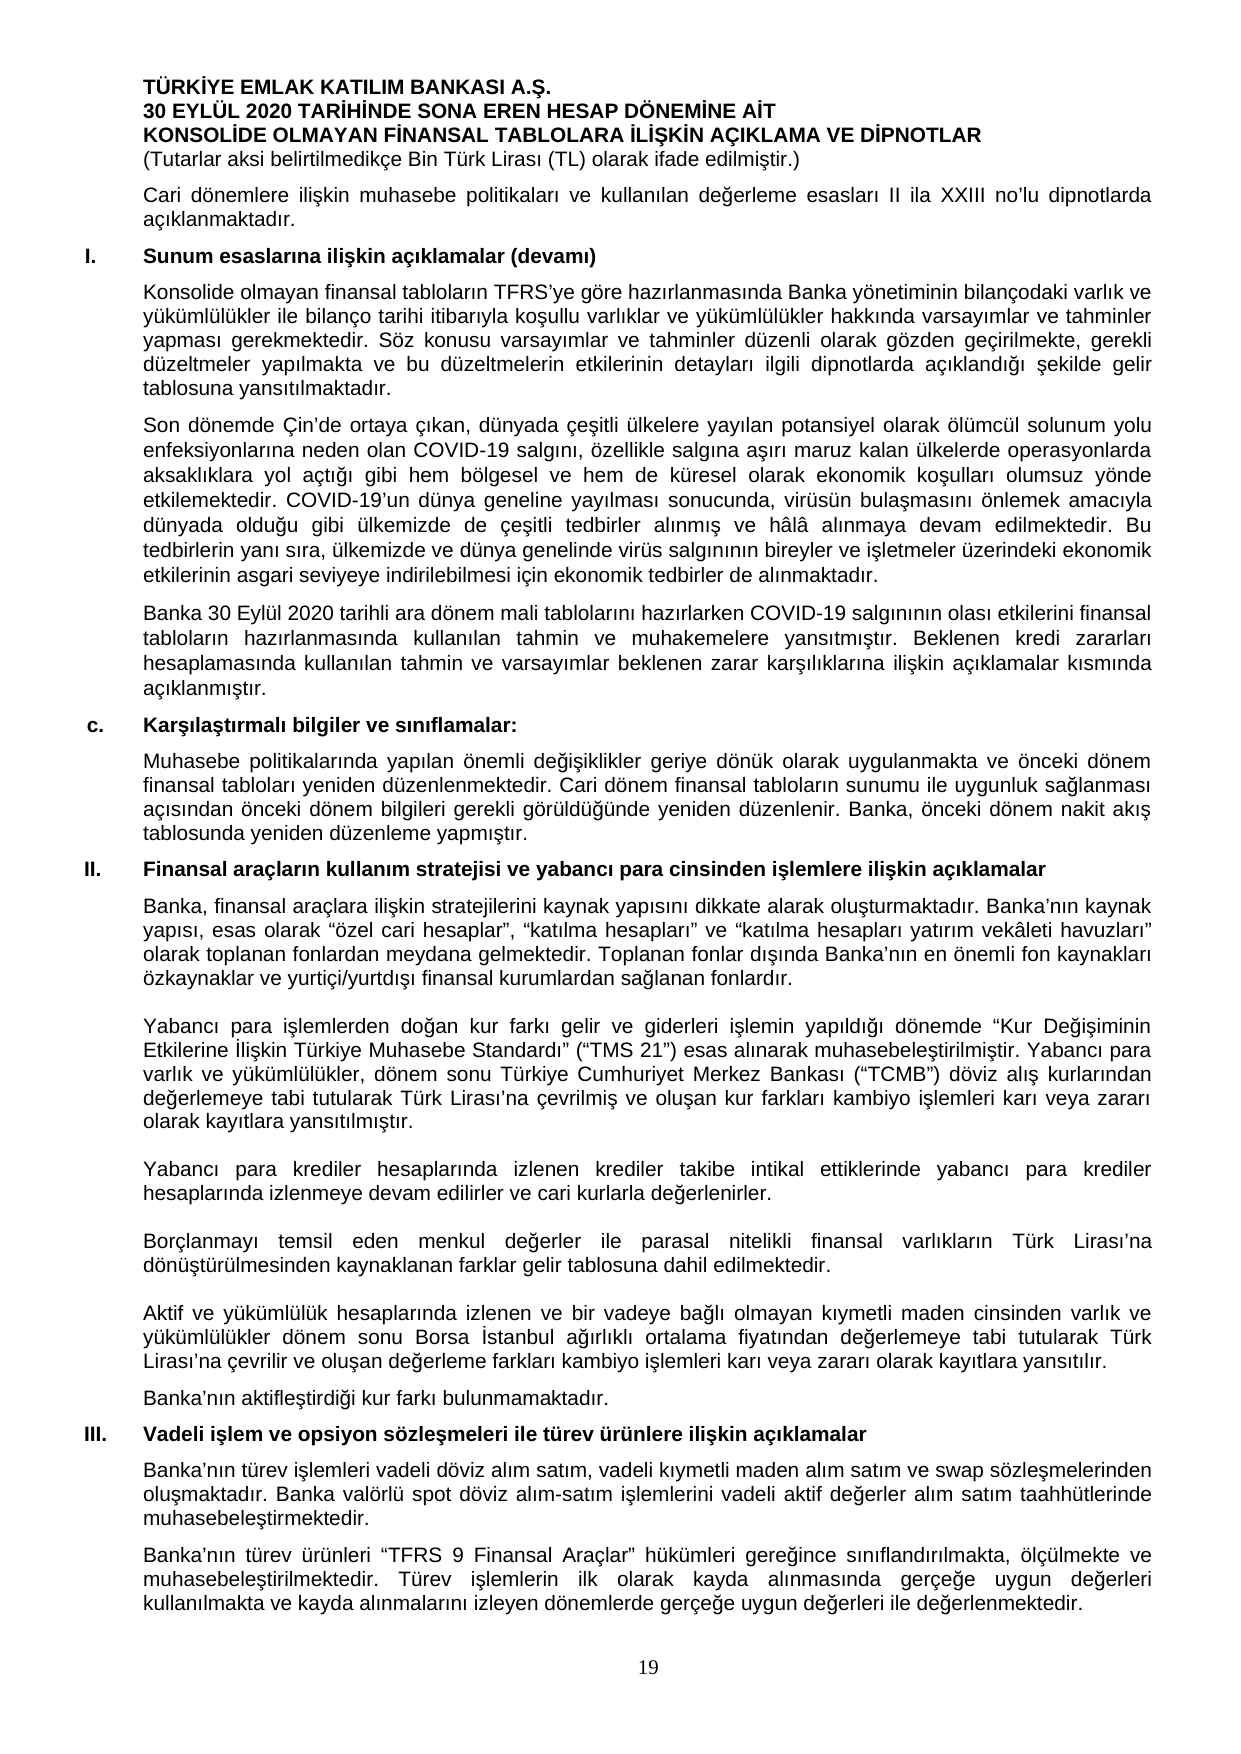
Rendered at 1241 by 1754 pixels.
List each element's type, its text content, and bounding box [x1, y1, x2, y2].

text Muhasebe politikalarında yapılan önemli değişiklikler geriye dönük olarak uygulanmakta ve önceki dönem finansal tabloları yeniden düzenlenmektedir. Cari dönem finansal tabloların sunumu ile uygunluk sağlanması açısından önceki dönem bilgileri gerekli görüldüğünde yeniden düzenlenir. Banka, önceki dönem nakit akış tablosunda yeniden düzenleme yapmıştır. [143, 749, 1153, 845]
text Banka’nın aktifleştirdiği kur farkı bulunmamaktadır. [143, 1385, 1153, 1409]
text II. Finansal araçların kullanım stratejisi ve yabancı para cinsinden işlemlere ilişkin açıklamalar [84, 857, 1153, 881]
text Yabancı para krediler hesaplarında izlenen krediler takibe intikal ettiklerinde yabancı para krediler hesaplarında izlenmeye devam edilirler ve cari kurlarla değerlenirler. [143, 1157, 1153, 1205]
text Son dönemde Çin’de ortaya çıkan, dünyada çeşitli ülkelere yayılan potansiyel olarak ölümcül solunum yolu enfeksiyonlarına neden olan COVID-19 salgını, özellikle salgına aşırı maruz kalan ülkelerde operasyonlarda aksaklıklara yol açtığı gibi hem bölgesel ve hem de küresel olarak ekonomik koşulları olumsuz yönde etkilemektedir. COVID-19’un dünya geneline yayılması sonucunda, virüsün bulaşmasını önlemek amacıyla dünyada olduğu gibi ülkemizde de çeşitli tedbirler alınmış ve hâlâ alınmaya devam edilmektedir. Bu tedbirlerin yanı sıra, ülkemizde ve dünya genelinde virüs salgınının bireyler ve işletmeler üzerindeki ekonomik etkilerinin asgari seviyeye indirilebilmesi için ekonomik tedbirler de alınmaktadır. [143, 412, 1153, 587]
text Yabancı para işlemlerden doğan kur farkı gelir ve giderleri işlemin yapıldığı dönemde “Kur Değişiminin Etkilerine İlişkin Türkiye Muhasebe Standardı” (“TMS 21”) esas alınarak muhasebeleştirilmiştir. Yabancı para varlık ve yükümlülükler, dönem sonu Türkiye Cumhuriyet Merkez Bankası (“TCMB”) döviz alış kurlarından değerlemeye tabi tutularak Türk Lirası’na çevrilmiş ve oluşan kur farkları kambiyo işlemleri karı veya zararı olarak kayıtlara yansıtılmıştır. [143, 1013, 1153, 1133]
text Konsolide olmayan finansal tabloların TFRS’ye göre hazırlanmasında Banka yönetiminin bilançodaki varlık ve yükümlülükler ile bilanço tarihi itibarıyla koşullu varlıklar ve yükümlülükler hakkında varsayımlar ve tahminler yapması gerekmektedir. Söz konusu varsayımlar ve tahminler düzenli olarak gözden geçirilmekte, gerekli düzeltmeler yapılmakta ve bu düzeltmelerin etkilerinin detayları ilgili dipnotlarda açıklandığı şekilde gelir tablosuna yansıtılmaktadır. [143, 280, 1153, 400]
list Karşılaştırmalı bilgiler ve sınıflamalar: [87, 712, 1153, 736]
text Banka’nın türev işlemleri vadeli döviz alım satım, vadeli kıymetli maden alım satım ve swap sözleşmelerinden oluşmaktadır. Banka valörlü spot döviz alım-satım işlemlerini vadeli aktif değerler alım satım taahhütlerinde muhasebeleştirmektedir. [143, 1458, 1153, 1530]
text Banka, finansal araçlara ilişkin stratejilerini kaynak yapısını dikkate alarak oluşturmaktadır. Banka’nın kaynak yapısı, esas olarak “özel cari hesaplar”, “katılma hesapları” ve “katılma hesapları yatırım vekâleti havuzları” olarak toplanan fonlardan meydana gelmektedir. Toplanan fonlar dışında Banka’nın en önemli fon kaynakları özkaynaklar ve yurtiçi/yurtdışı finansal kurumlardan sağlanan fonlardır. [143, 894, 1153, 989]
text Borçlanmayı temsil eden menkul değerler ile parasal nitelikli finansal varlıkların Türk Lirası’na dönüştürülmesinden kaynaklanan farklar gelir tablosuna dahil edilmektedir. [143, 1229, 1153, 1277]
text Cari dönemlere ilişkin muhasebe politikaları ve kullanılan değerleme esasları II ila XXIII no’lu dipnotlarda açıklanmaktadır. [143, 183, 1153, 231]
text III. Vadeli işlem ve opsiyon sözleşmeleri ile türev ürünlere ilişkin açıklamalar [84, 1422, 1153, 1446]
text Banka’nın türev ürünleri “TFRS 9 Finansal Araçlar” hükümleri gereğince sınıflandırılmakta, ölçülmekte ve muhasebeleştirilmektedir. Türev işlemlerin ilk olarak kayda alınmasında gerçeğe uygun değerleri kullanılmakta ve kayda alınmalarını izleyen dönemlerde gerçeğe uygun değerleri ile değerlenmektedir. [143, 1543, 1153, 1614]
text Banka 30 Eylül 2020 tarihli ara dönem mali tablolarını hazırlarken COVID-19 salgınının olası etkilerini finansal tabloların hazırlanmasında kullanılan tahmin ve muhakemelere yansıtmıştır. Beklenen kredi zararları hesaplamasında kullanılan tahmin ve varsayımlar beklenen zarar karşılıklarına ilişkin açıklamalar kısmında açıklanmıştır. [143, 600, 1153, 700]
text I. Sunum esaslarına ilişkin açıklamalar (devamı) [84, 244, 1153, 268]
text Aktif ve yükümlülük hesaplarında izlenen ve bir vadeye bağlı olmayan kıymetli maden cinsinden varlık ve yükümlülükler dönem sonu Borsa İstanbul ağırlıklı ortalama fiyatından değerlemeye tabi tutularak Türk Lirası’na çevrilir ve oluşan değerleme farkları kambiyo işlemleri karı veya zararı olarak kayıtlara yansıtılır. [143, 1301, 1153, 1373]
